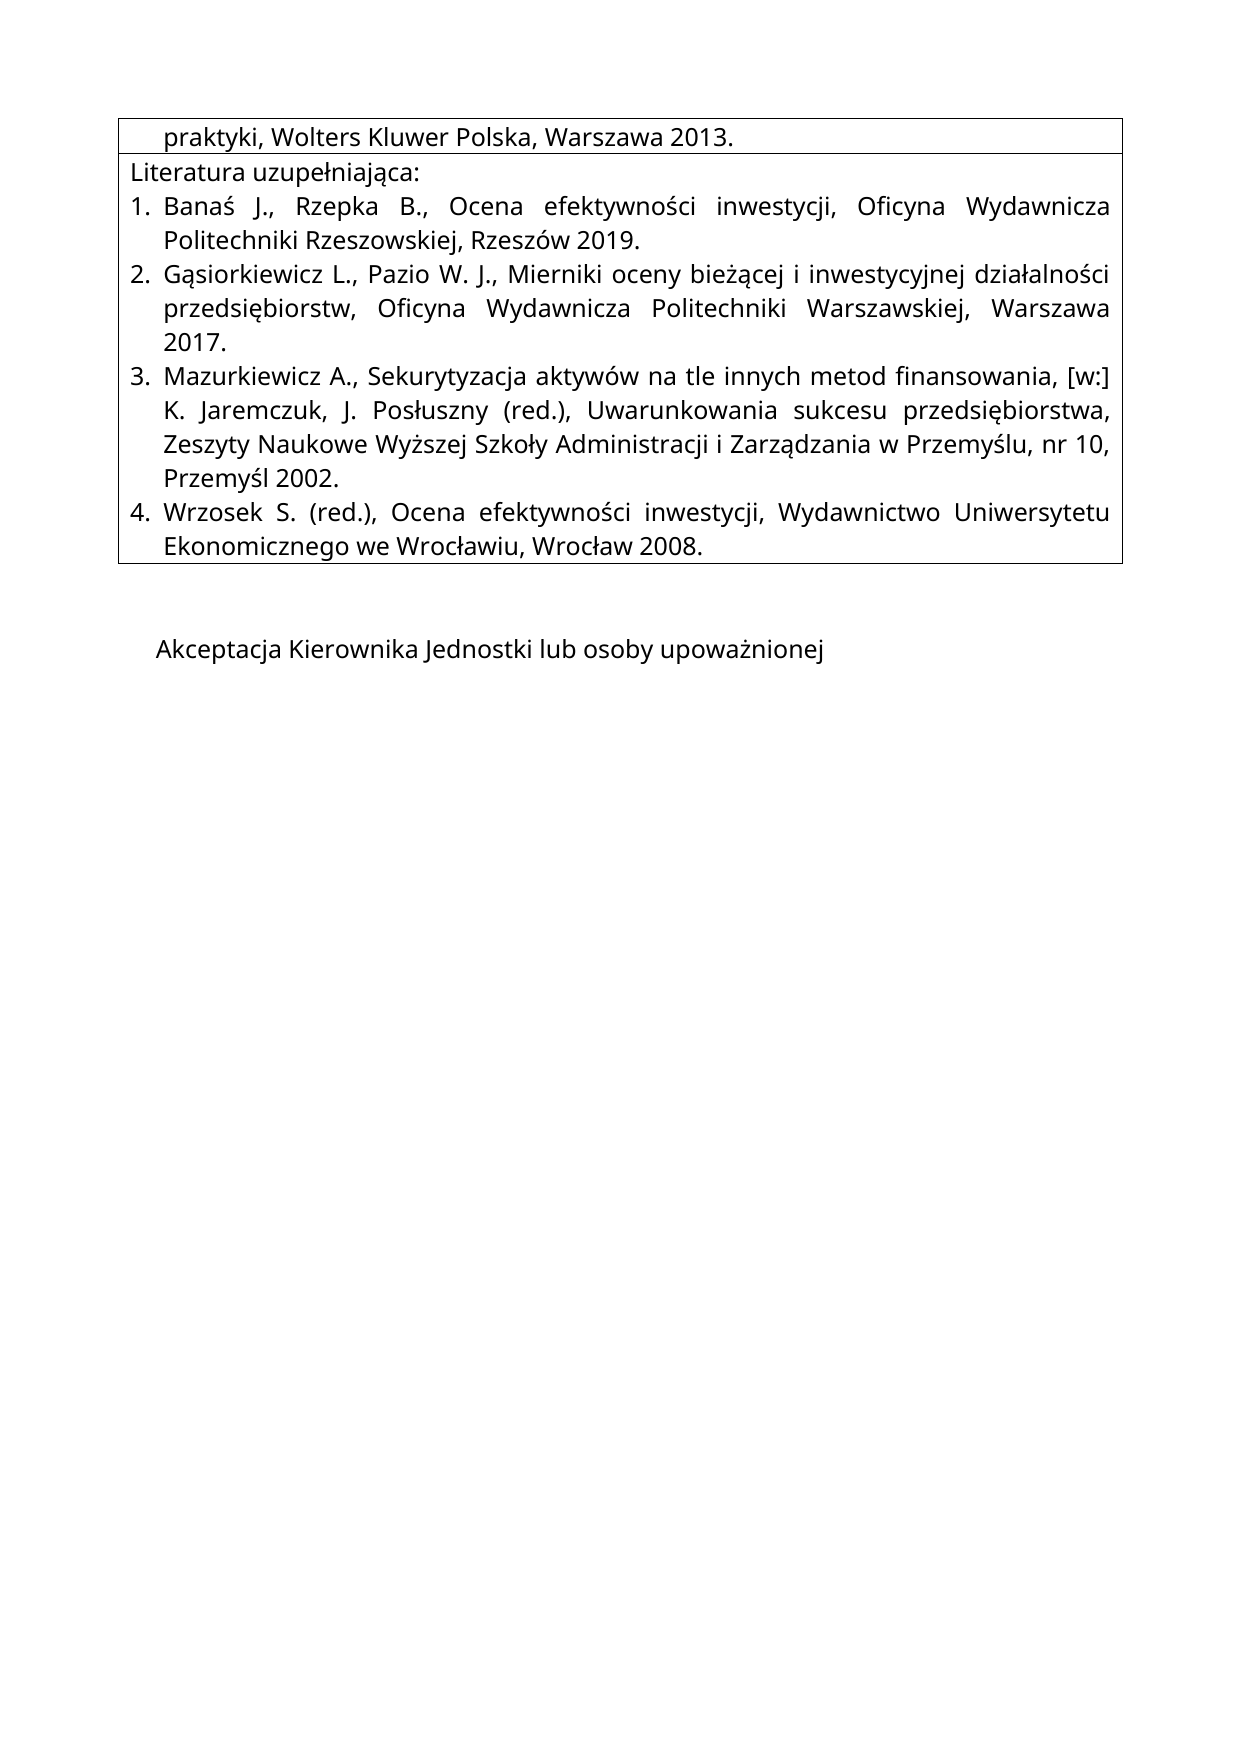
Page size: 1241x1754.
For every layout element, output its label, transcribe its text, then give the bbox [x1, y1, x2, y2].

table_cell Literatura uzupełniająca: Banaś J., Rzepka B., Ocena efektywności inwestycji, Oficyna Wydawnicza Politechniki Rzeszowskiej, Rzeszów 2019. Gąsiorkiewicz L., Pazio W. J., Mierniki oceny bieżącej i inwestycyjnej działalności przedsiębiorstw, Oficyna Wydawnicza Politechniki Warszawskiej, Warszawa 2017. Mazurkiewicz A., Sekurytyzacja aktywów na tle innych metod finansowania, [w:] K. Jaremczuk, J. Posłuszny (red.), Uwarunkowania sukcesu przedsiębiorstwa, Zeszyty Naukowe Wyższej Szkoły Administracji i Zarządzania w Przemyślu, nr 10, Przemyśl 2002. Wrzosek S. (red.), Ocena efektywności inwestycji, Wydawnictwo Uniwersytetu Ekonomicznego we Wrocławiu, Wrocław 2008. [119, 154, 1122, 563]
text Akceptacja Kierownika Jednostki lub osoby upoważnionej [156, 632, 1122, 666]
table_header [119, 119, 1122, 153]
